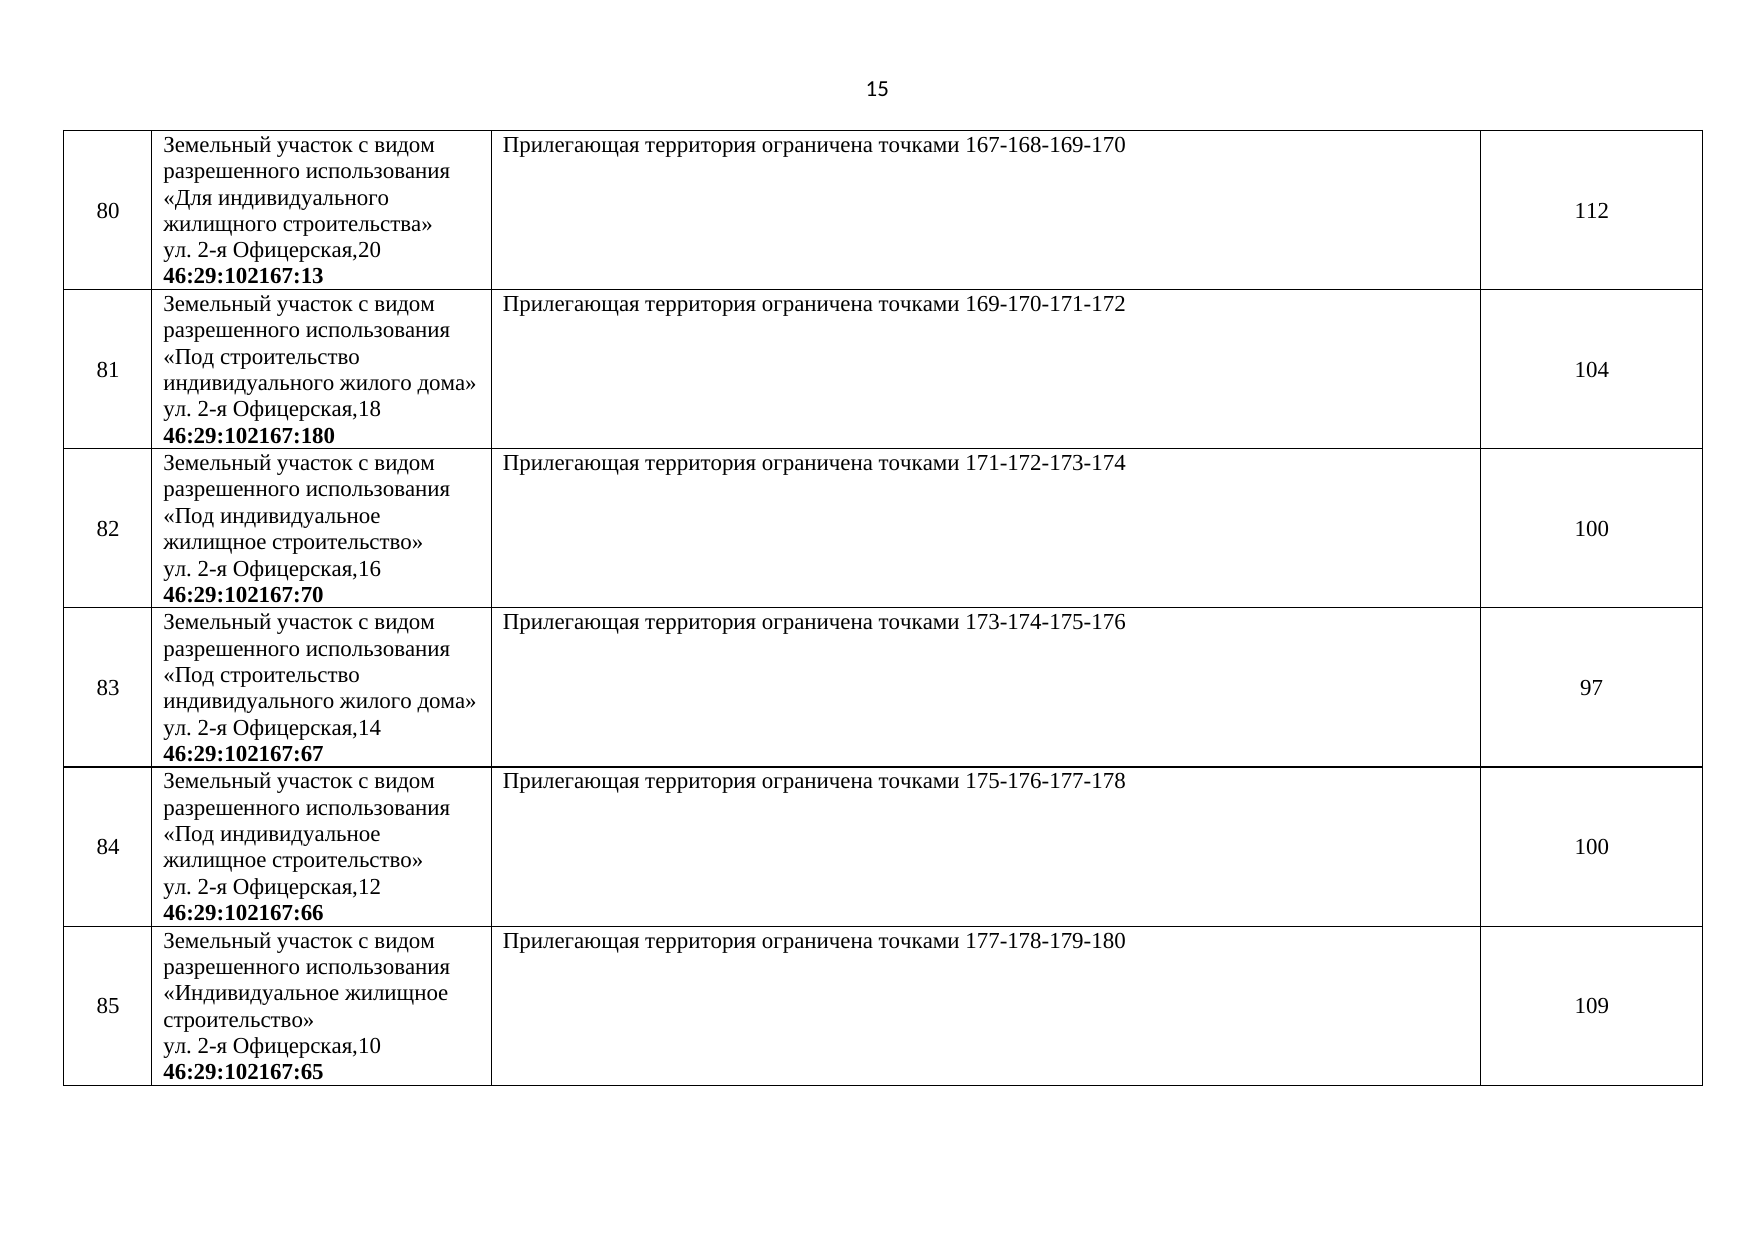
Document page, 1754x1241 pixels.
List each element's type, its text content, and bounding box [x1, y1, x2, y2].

table_cell 83 [64, 608, 151, 766]
table_cell 82 [64, 449, 151, 607]
table_cell 84 [64, 768, 151, 926]
table_cell Прилегающая территория ограничена точками 169-170-171-172 [492, 290, 1480, 448]
table_cell 81 [64, 290, 151, 448]
table_cell Прилегающая территория ограничена точками 171-172-173-174 [492, 449, 1480, 607]
table_cell Земельный участок с видом разрешенного использования «Под индивидуальное жилищное строительство» ул. 2-я Офицерская,16 46:29:102167:70 [152, 449, 491, 607]
table_cell Земельный участок с видом разрешенного использования «Под индивидуальное жилищное строительство» ул. 2-я Офицерская,12 46:29:102167:66 [152, 768, 491, 926]
table_cell 109 [1481, 927, 1702, 1085]
table_cell Земельный участок с видом разрешенного использования «Индивидуальное жилищное строительство» ул. 2-я Офицерская,10 46:29:102167:65 [152, 927, 491, 1085]
table_cell 100 [1481, 449, 1702, 607]
table_cell 100 [1481, 768, 1702, 926]
table_cell Прилегающая территория ограничена точками 167-168-169-170 [492, 131, 1480, 289]
table_cell Прилегающая территория ограничена точками 175-176-177-178 [492, 768, 1480, 926]
table_cell Земельный участок с видом разрешенного использования «Под строительство индивидуального жилого дома» ул. 2-я Офицерская,18 46:29:102167:180 [152, 290, 491, 448]
table_cell 104 [1481, 290, 1702, 448]
table_cell 80 [64, 131, 151, 289]
table_cell Земельный участок с видом разрешенного использования «Под строительство индивидуального жилого дома» ул. 2-я Офицерская,14 46:29:102167:67 [152, 608, 491, 766]
table_cell 85 [64, 927, 151, 1085]
table_cell 112 [1481, 131, 1702, 289]
table_cell 97 [1481, 608, 1702, 766]
table_cell Прилегающая территория ограничена точками 173-174-175-176 [492, 608, 1480, 766]
table_cell Земельный участок с видом разрешенного использования «Для индивидуального жилищного строительства» ул. 2-я Офицерская,20 46:29:102167:13 [152, 131, 491, 289]
table_cell Прилегающая территория ограничена точками 177-178-179-180 [492, 927, 1480, 1085]
